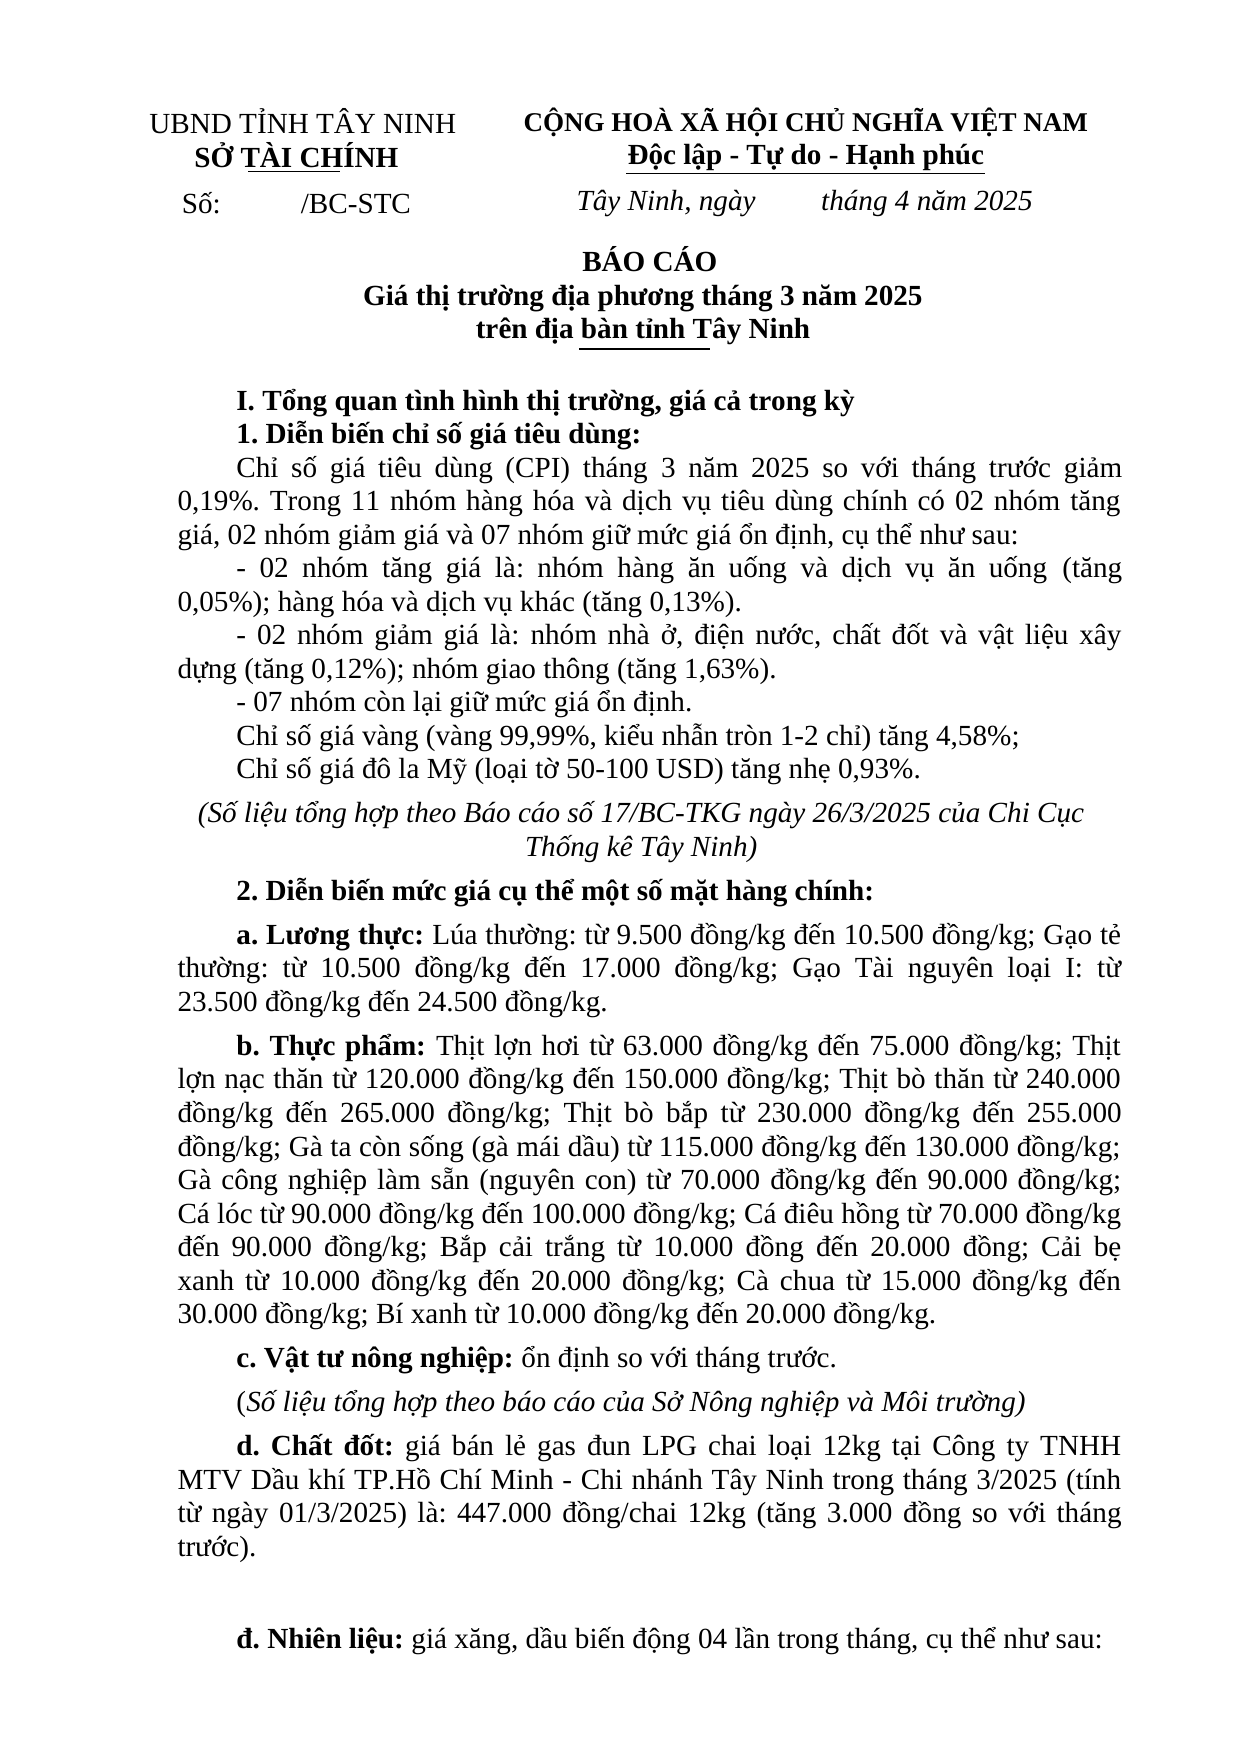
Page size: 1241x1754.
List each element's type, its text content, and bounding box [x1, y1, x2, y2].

text Giá thị trường địa phương tháng 3 năm 2025 [177, 278, 1108, 312]
text c. Vật tư nông nghiệp: ổn định so với tháng trước. [177, 1340, 1122, 1374]
text Chỉ số giá tiêu dùng (CPI) tháng 3 năm 2025 so với tháng trước giảm 0,19%. Trong 11 nhóm hàng hóa và dịch vụ tiêu dùng chính có 02 nhóm tăng giá, 02 nhóm giảm giá và 07 nhóm giữ mức giá ổn định, cụ thể như sau: [177, 450, 1122, 550]
text a. Lương thực: Lúa thường: từ 9.500 đồng/kg đến 10.500 đồng/kg; Gạo tẻ thường: từ 10.500 đồng/kg đến 17.000 đồng/kg; Gạo Tài nguyên loại I: từ 23.500 đồng/kg đến 24.500 đồng/kg. [177, 917, 1122, 1018]
text (Số liệu tổng hợp theo Báo cáo số 17/BC-TKG ngày 26/3/2025 của Chi Cục Thống kê Tây Ninh) [162, 796, 1122, 863]
text Chỉ số giá đô la Mỹ (loại tờ 50-100 USD) tăng nhẹ 0,93%. [177, 752, 1122, 785]
text d. Chất đốt: giá bán lẻ gas đun LPG chai loại 12kg tại Công ty TNHH MTV Dầu khí TP.Hồ Chí Minh - Chi nhánh Tây Ninh trong tháng 3/2025 (tính từ ngày 01/3/2025) là: 447.000 đồng/chai 12kg (tăng 3.000 đồng so với tháng trước). [177, 1428, 1122, 1562]
text - 02 nhóm tăng giá là: nhóm hàng ăn uống và dịch vụ ăn uống (tăng 0,05%); hàng hóa và dịch vụ khác (tăng 0,13%). [177, 550, 1122, 617]
text - 07 nhóm còn lại giữ mức giá ổn định. [177, 684, 1122, 718]
text - 02 nhóm giảm giá là: nhóm nhà ở, điện nước, chất đốt và vật liệu xây dựng (tăng 0,12%); nhóm giao thông (tăng 1,63%). [177, 617, 1122, 684]
text (Số liệu tổng hợp theo báo cáo của Sở Nông nghiệp và Môi trường) [177, 1384, 1122, 1418]
text I. Tổng quan tình hình thị trường, giá cả trong kỳ [177, 383, 1122, 416]
text đ. Nhiên liệu: giá xăng, dầu biến động 04 lần trong tháng, cụ thể như sau: [177, 1621, 1122, 1654]
text 1. Diễn biến chỉ số giá tiêu dùng: [177, 416, 1122, 450]
text b. Thực phẩm: Thịt lợn hơi từ 63.000 đồng/kg đến 75.000 đồng/kg; Thịt lợn nạc thăn từ 120.000 đồng/kg đến 150.000 đồng/kg; Thịt bò thăn từ 240.000 đồng/kg đến 265.000 đồng/kg; Thịt bò bắp từ 230.000 đồng/kg đến 255.000 đồng/kg; Gà ta còn sống (gà mái dầu) từ 115.000 đồng/kg đến 130.000 đồng/kg; Gà công nghiệp làm sẵn (nguyên con) từ 70.000 đồng/kg đến 90.000 đồng/kg; Cá lóc từ 90.000 đồng/kg đến 100.000 đồng/kg; Cá điêu hồng từ 70.000 đồng/kg đến 90.000 đồng/kg; Bắp cải trắng từ 10.000 đồng đến 20.000 đồng; Cải bẹ xanh từ 10.000 đồng/kg đến 20.000 đồng/kg; Cà chua từ 15.000 đồng/kg đến 30.000 đồng/kg; Bí xanh từ 10.000 đồng/kg đến 20.000 đồng/kg. [177, 1028, 1122, 1330]
text 2. Diễn biến mức giá cụ thể một số mặt hàng chính: [177, 873, 1122, 907]
text Chỉ số giá vàng (vàng 99,99%, kiểu nhẫn tròn 1-2 chỉ) tăng 4,58%; [177, 718, 1122, 752]
table_header UBND TỈNH TÂY NINH SỞ TÀI CHÍNH Số: /BC-STC [133, 106, 460, 219]
text trên địa bàn tỉnh Tây Ninh [177, 312, 1108, 345]
table_header CỘNG HOÀ XÃ HỘI CHỦ NGHĨA VIỆT NAM Độc lập - Tự do - Hạnh phúc Tây Ninh, ngày tháng 4 năm 2025 [460, 106, 1152, 219]
text BÁO CÁO [177, 244, 1122, 278]
